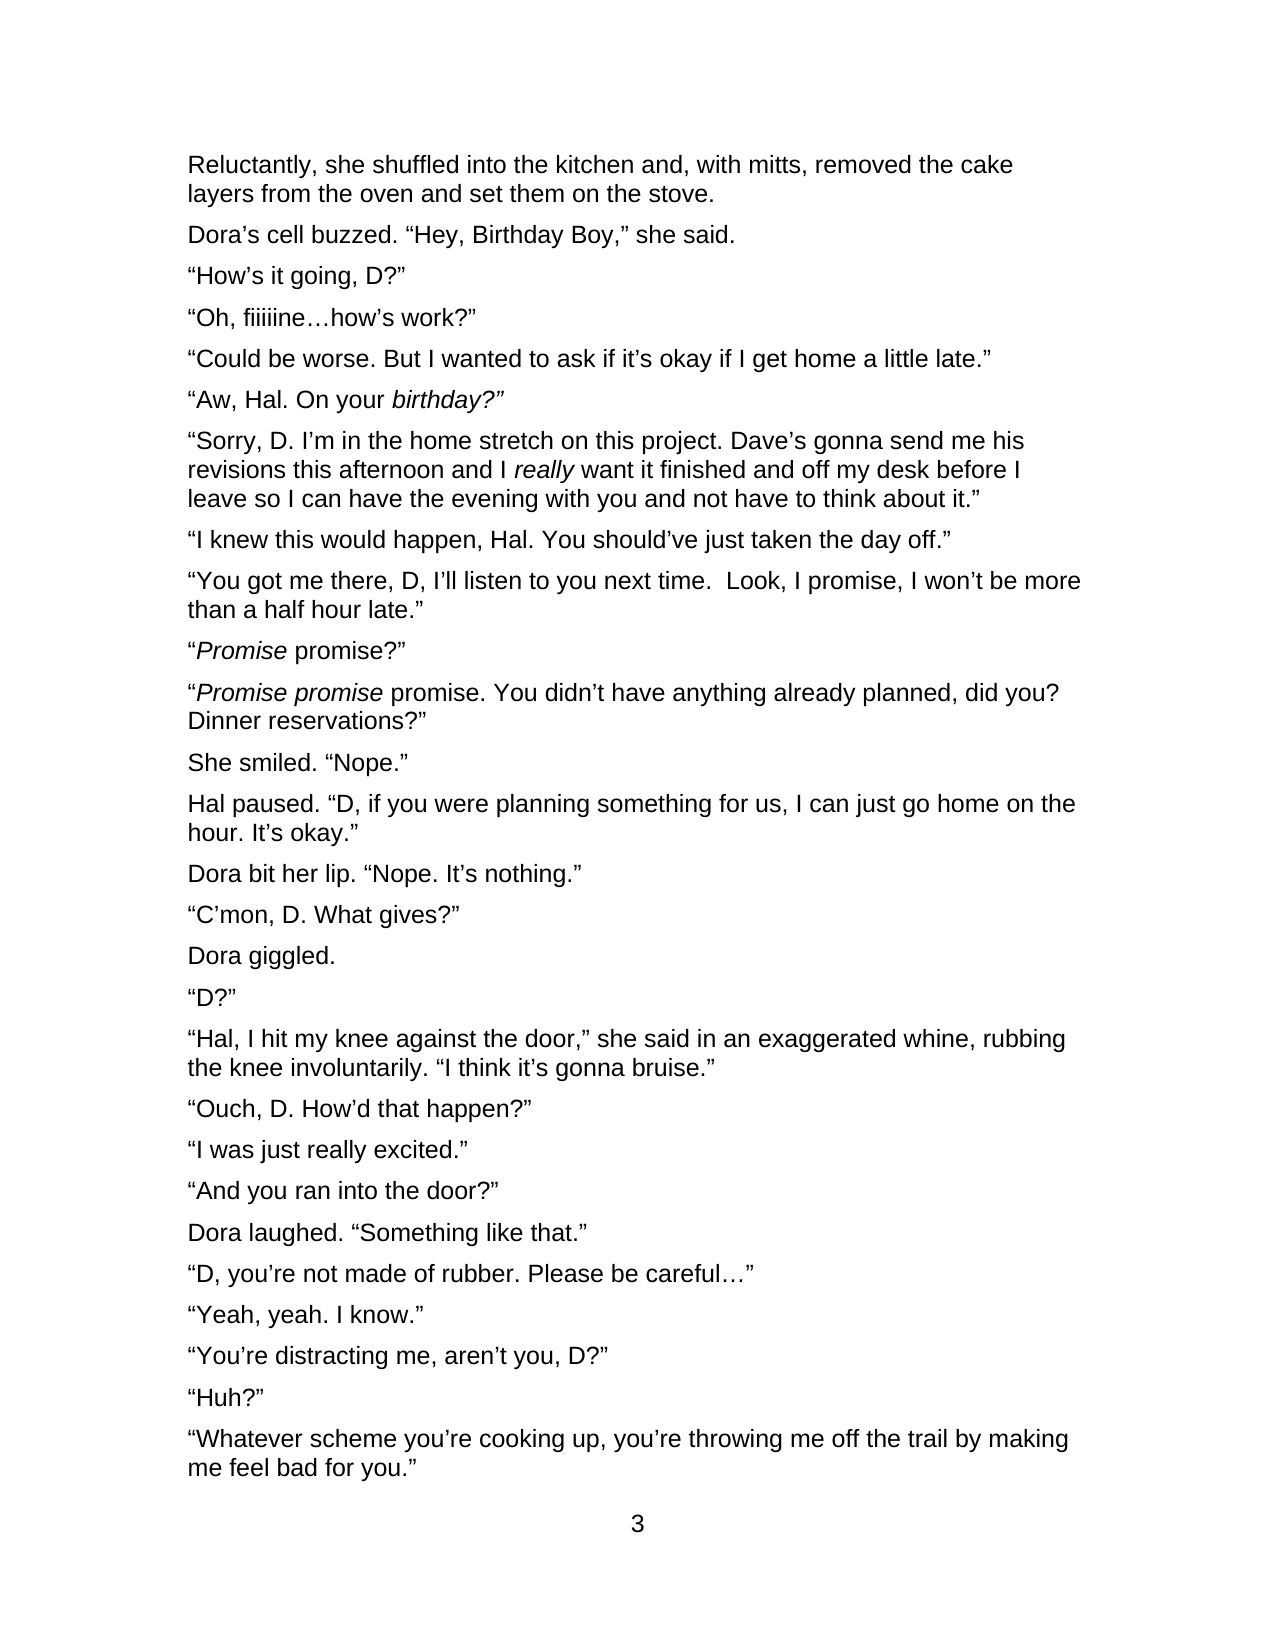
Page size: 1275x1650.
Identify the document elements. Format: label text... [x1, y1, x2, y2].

text “Whatever scheme you’re cooking up, you’re throwing me off the trail by making me feel bad for you.” [187, 1424, 1087, 1481]
text Dora bit her lip. “Nope. It’s nothing.” [187, 859, 1087, 887]
text “And you ran into the door?” [187, 1176, 1087, 1205]
text “I knew this would happen, Hal. You should’ve just taken the day off.” [187, 525, 1087, 554]
text “D?” [187, 982, 1087, 1011]
text “You’re distracting me, aren’t you, D?” [187, 1341, 1087, 1370]
text Dora giggled. [187, 941, 1087, 970]
text “D, you’re not made of rubber. Please be careful…” [187, 1259, 1087, 1287]
text She smiled. “Nope.” [187, 747, 1087, 776]
text “Oh, fiiiiine…how’s work?” [187, 302, 1087, 331]
text “Aw, Hal. On your birthday?” [187, 385, 1087, 414]
text “Could be worse. But I wanted to ask if it’s okay if I get home a little late.” [187, 344, 1087, 372]
text Dora’s cell buzzed. “Hey, Birthday Boy,” she said. [187, 220, 1087, 249]
text “Ouch, D. How’d that happen?” [187, 1094, 1087, 1122]
text “Promise promise?” [187, 636, 1087, 665]
text “Promise promise promise. You didn’t have anything already planned, did you? Dinner reservations?” [187, 677, 1087, 735]
text “Yeah, yeah. I know.” [187, 1300, 1087, 1329]
text “Huh?” [187, 1382, 1087, 1411]
text “Hal, I hit my knee against the door,” she said in an exaggerated whine, rubbing the knee involuntarily. “I think it’s gonna bruise.” [187, 1024, 1087, 1081]
text Hal paused. “D, if you were planning something for us, I can just go home on the hour. It’s okay.” [187, 789, 1087, 846]
text “Sorry, D. I’m in the home stretch on this project. Dave’s gonna send me his revisions this afternoon and I really want it finished and off my desk before I leave so I can have the evening with you and not have to think about it.” [187, 426, 1087, 512]
text “You got me there, D, I’ll listen to you next time. Look, I promise, I won’t be more than a half hour late.” [187, 566, 1087, 624]
text Reluctantly, she shuffled into the kitchen and, with mitts, removed the cake layers from the oven and set them on the stove. [187, 150, 1087, 207]
text “C’mon, D. What gives?” [187, 900, 1087, 929]
text “I was just really excited.” [187, 1135, 1087, 1164]
text Dora laughed. “Something like that.” [187, 1217, 1087, 1246]
text “How’s it going, D?” [187, 261, 1087, 290]
